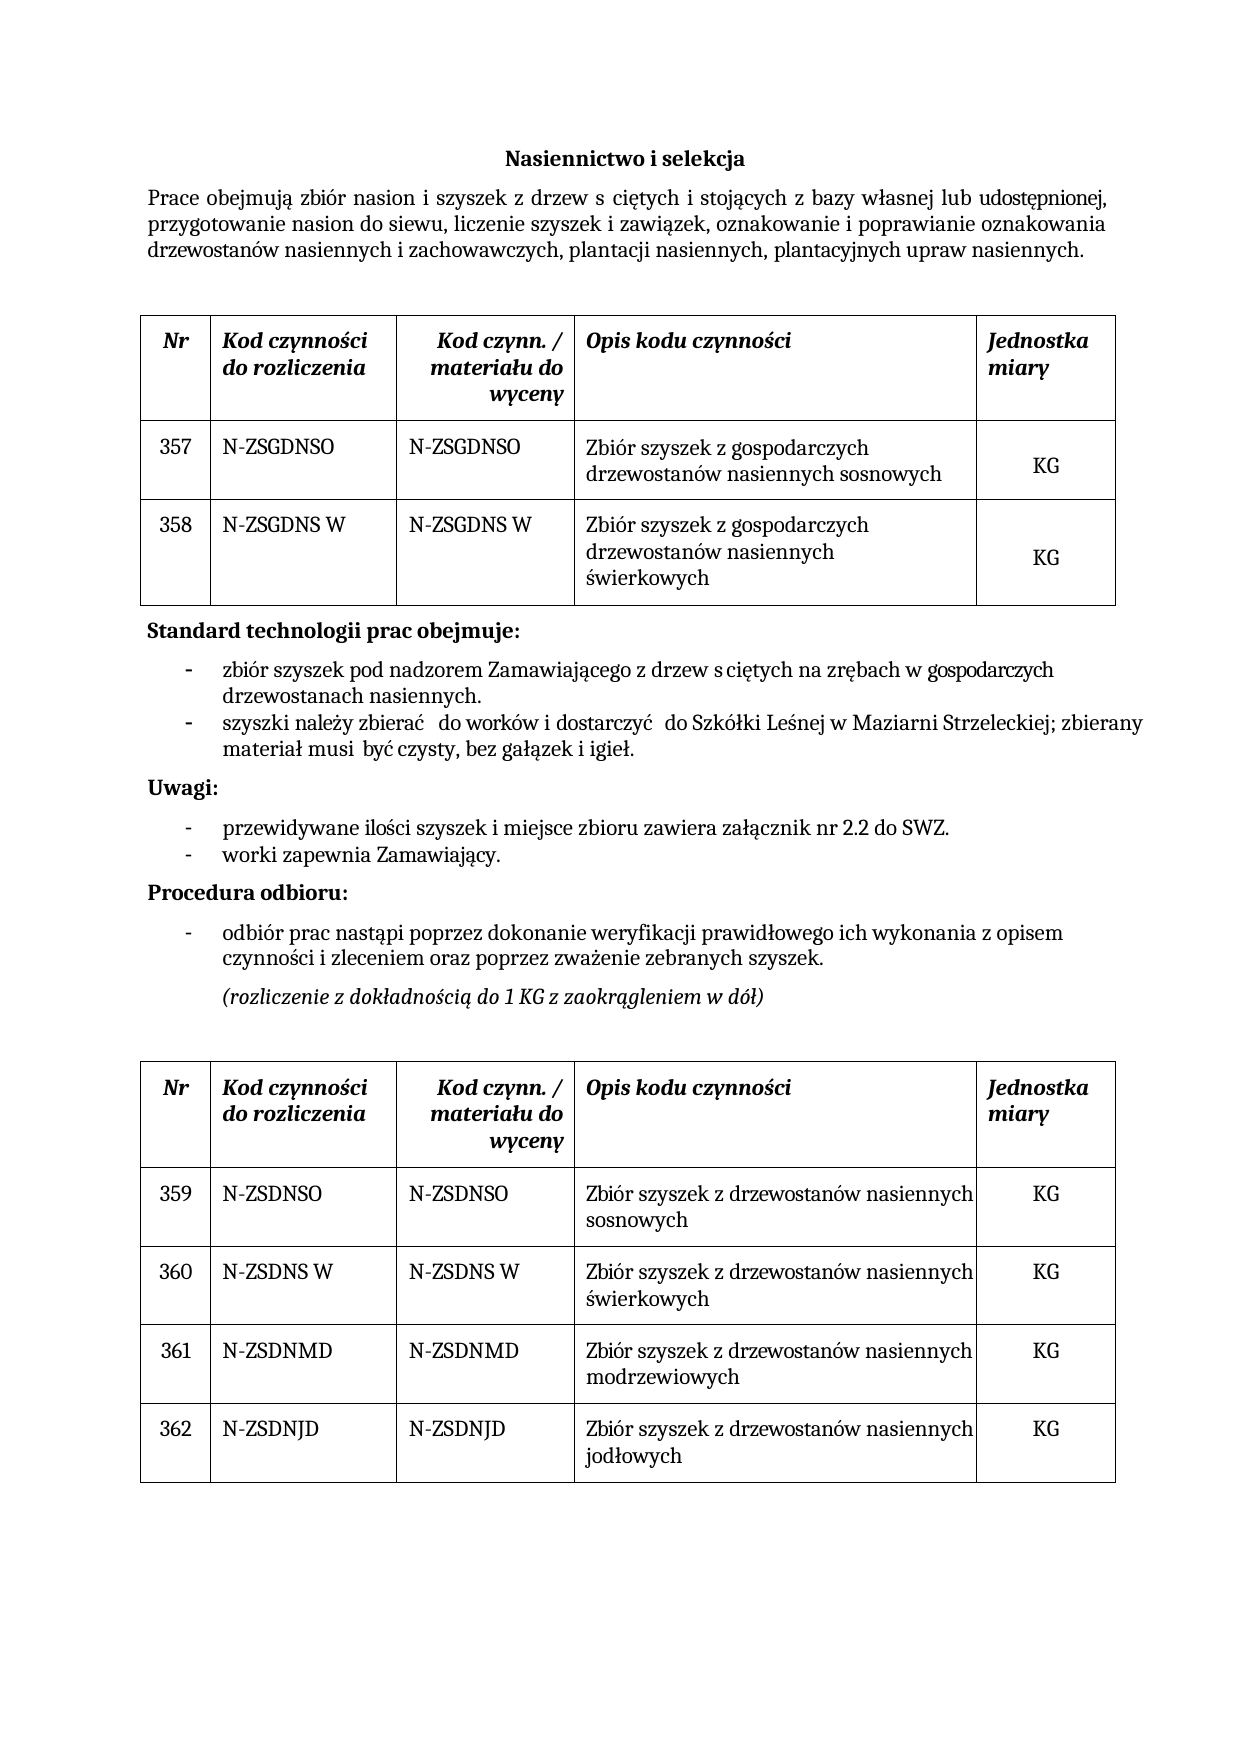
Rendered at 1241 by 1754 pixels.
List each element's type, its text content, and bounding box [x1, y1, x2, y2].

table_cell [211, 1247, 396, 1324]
list przewidywane ilości szyszek i miejsce zbioru zawiera załącznik nr 2.2 do SWZ. [185, 813, 1192, 841]
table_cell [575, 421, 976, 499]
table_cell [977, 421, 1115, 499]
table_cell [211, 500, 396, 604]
subtitle Procedura odbioru: [147, 880, 1192, 906]
subtitle Uwagi: [147, 774, 1192, 801]
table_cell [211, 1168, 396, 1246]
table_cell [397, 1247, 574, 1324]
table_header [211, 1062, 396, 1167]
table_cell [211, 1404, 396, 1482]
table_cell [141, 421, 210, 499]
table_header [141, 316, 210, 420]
list odbiór prac nastąpi poprzez dokonanie weryfikacji prawidłowego ich wykonania z opisem czynności i zleceniem oraz poprzez zważenie zebranych szyszek. [185, 919, 1108, 971]
text Prace obejmują zbiór nasion i szyszek z drzew s ciętych i stojących z bazy własnej lub udostępnionej, przygotowanie nasion do siewu, liczenie szyszek i zawiązek, oznakowanie i poprawianie oznakowania drzewostanów nasiennych i zachowawczych, plantacji nasiennych, plantacyjnych upraw nasiennych. [147, 184, 1108, 264]
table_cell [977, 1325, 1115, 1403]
subtitle Standard technologii prac obejmuje: [147, 618, 1192, 644]
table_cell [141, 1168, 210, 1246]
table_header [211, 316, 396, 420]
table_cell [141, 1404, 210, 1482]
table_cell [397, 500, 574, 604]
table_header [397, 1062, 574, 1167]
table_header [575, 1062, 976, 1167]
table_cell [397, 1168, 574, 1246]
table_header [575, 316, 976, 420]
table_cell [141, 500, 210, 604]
list worki zapewnia Zamawiający. [185, 841, 1192, 868]
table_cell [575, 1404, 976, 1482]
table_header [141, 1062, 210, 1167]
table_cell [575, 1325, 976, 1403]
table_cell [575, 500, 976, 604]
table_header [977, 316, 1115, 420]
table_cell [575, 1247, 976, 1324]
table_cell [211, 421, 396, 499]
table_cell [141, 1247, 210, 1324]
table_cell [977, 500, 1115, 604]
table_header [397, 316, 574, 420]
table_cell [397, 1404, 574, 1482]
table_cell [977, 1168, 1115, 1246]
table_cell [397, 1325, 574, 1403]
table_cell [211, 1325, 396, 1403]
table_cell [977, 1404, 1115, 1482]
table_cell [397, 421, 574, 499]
text (rozliczenie z dokładnością do 1 KG z zaokrągleniem w dół) [221, 984, 1192, 1010]
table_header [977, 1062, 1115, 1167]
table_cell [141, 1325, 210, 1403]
subtitle Nasiennictwo i selekcja [505, 146, 1192, 172]
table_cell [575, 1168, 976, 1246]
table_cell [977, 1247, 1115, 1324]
list szyszki należy zbierać do worków i dostarczyć do Szkółki Leśnej w Maziarni Strzeleckiej; zbierany materiał musi być czysty, bez gałązek i igieł. [185, 709, 1192, 762]
list zbiór szyszek pod nadzorem Zamawiającego z drzew s ciętych na zrębach w gospodarczych drzewostanach nasiennych. [185, 657, 1107, 709]
